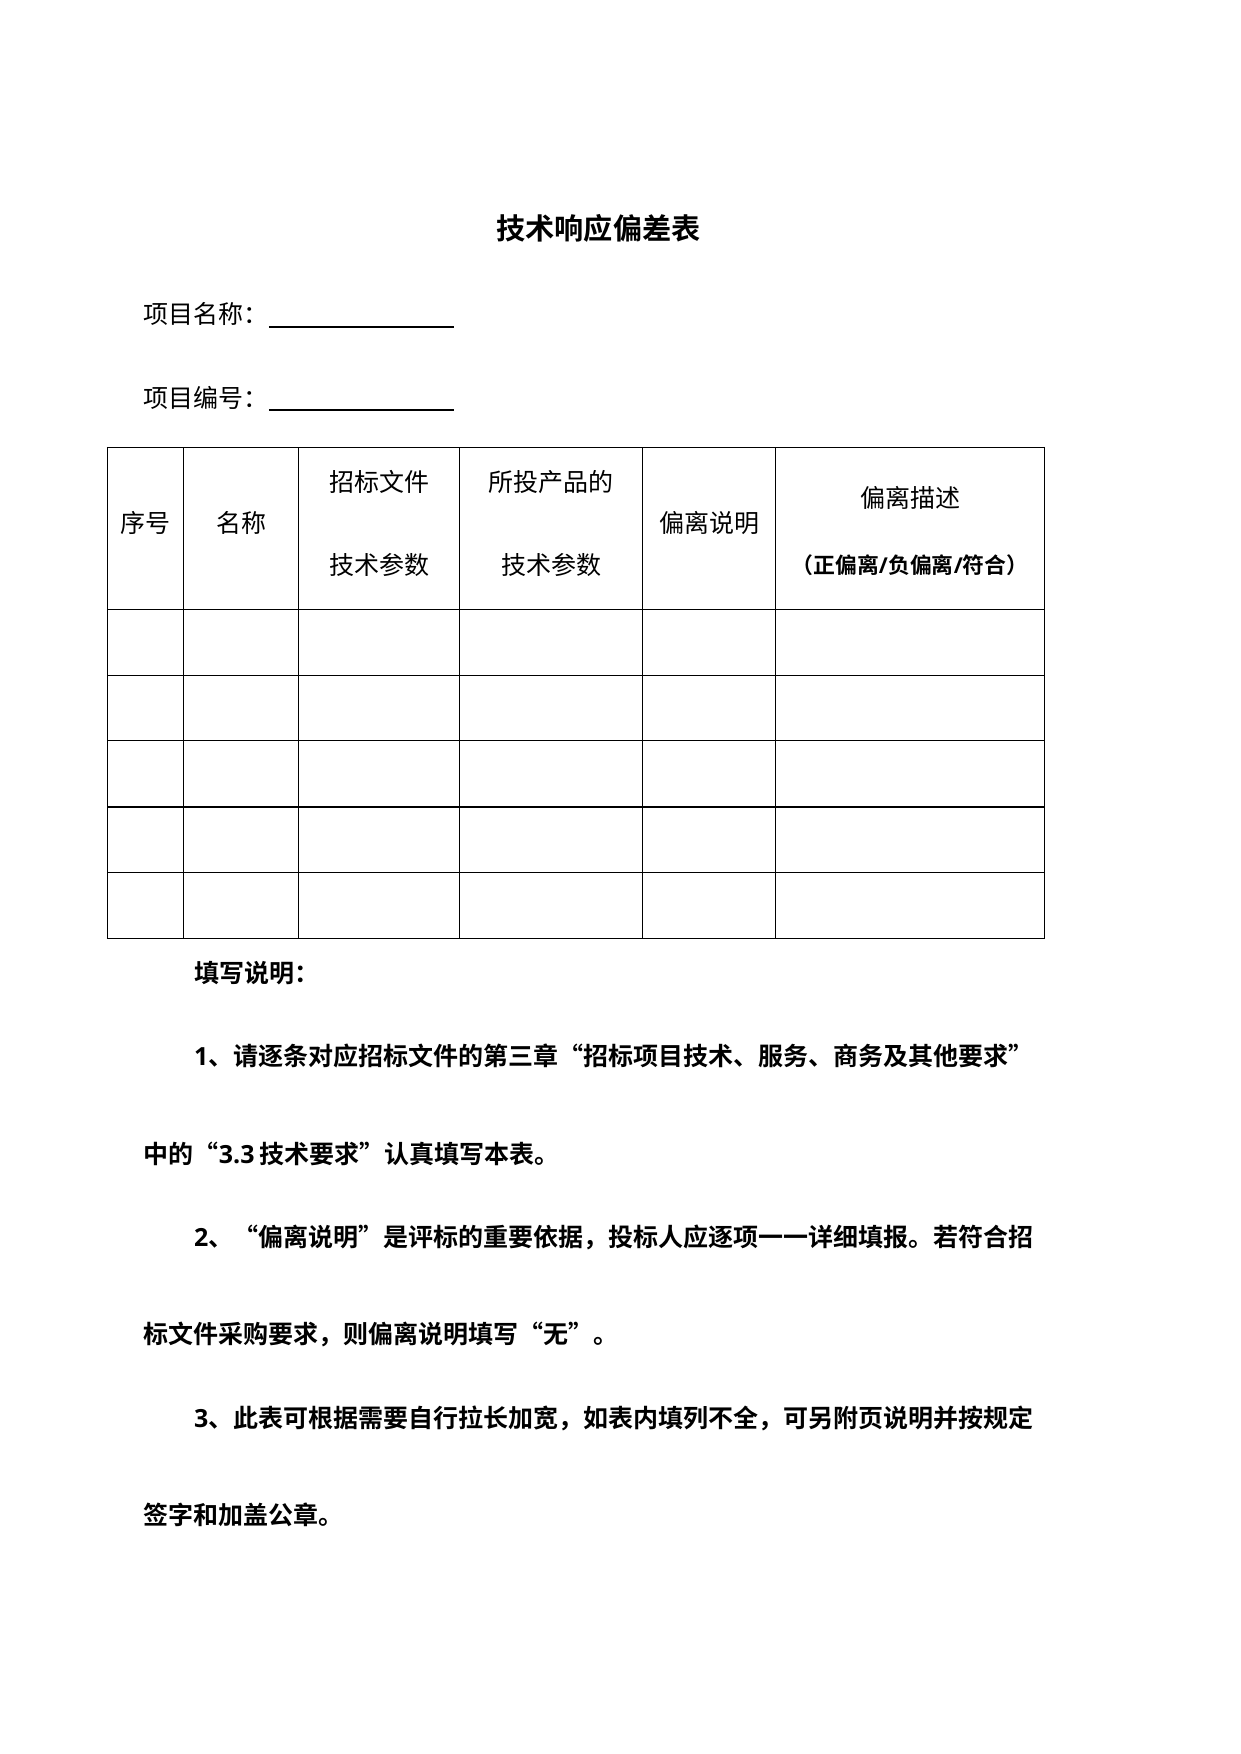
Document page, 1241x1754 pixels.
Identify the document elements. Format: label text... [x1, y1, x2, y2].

table_cell [108, 741, 183, 806]
table_header 招标文件 技术参数 [299, 448, 459, 608]
table_cell [108, 808, 183, 872]
table_cell [776, 808, 1044, 872]
table_header 所投产品的 技术参数 [460, 448, 642, 608]
text 项目编号： [144, 364, 1053, 429]
table_cell [299, 808, 459, 872]
table_header 偏离描述 （正偏离/负偏离/符合） [776, 448, 1044, 608]
table_header 序号 [108, 448, 183, 608]
text 2、“偏离说明”是评标的重要依据，投标人应逐项一一详细填报。若符合招标文件采购要求，则偏离说明填写“无”。 [144, 1203, 1053, 1366]
table_cell [643, 610, 775, 674]
table_cell [184, 676, 298, 740]
table_cell [108, 873, 183, 938]
table_cell [643, 676, 775, 740]
table_cell [643, 741, 775, 806]
table_cell [299, 873, 459, 938]
table_cell [460, 676, 642, 740]
table_cell [108, 676, 183, 740]
table_cell [460, 873, 642, 938]
text 项目名称： [144, 281, 1053, 346]
table_cell [299, 610, 459, 674]
table_cell [460, 610, 642, 674]
subtitle 技术响应偏差表 [144, 194, 1053, 259]
table_cell [460, 741, 642, 806]
text 1、请逐条对应招标文件的第三章“招标项目技术、服务、商务及其他要求”中的“3.3技术要求”认真填写本表。 [144, 1022, 1053, 1185]
table_cell [643, 873, 775, 938]
table_cell [184, 610, 298, 674]
table_cell [643, 808, 775, 872]
text 填写说明： [144, 939, 1053, 1004]
table_header 偏离说明 [643, 448, 775, 608]
table_cell [184, 741, 298, 806]
table_cell [776, 873, 1044, 938]
table_cell [184, 873, 298, 938]
table_cell [776, 610, 1044, 674]
table_header 名称 [184, 448, 298, 608]
text 3、此表可根据需要自行拉长加宽，如表内填列不全，可另附页说明并按规定签字和加盖公章。 [144, 1384, 1053, 1546]
table_cell [460, 808, 642, 872]
table_cell [299, 741, 459, 806]
table_cell [299, 676, 459, 740]
table_cell [776, 676, 1044, 740]
table_cell [776, 741, 1044, 806]
table_cell [184, 808, 298, 872]
table_cell [108, 610, 183, 674]
